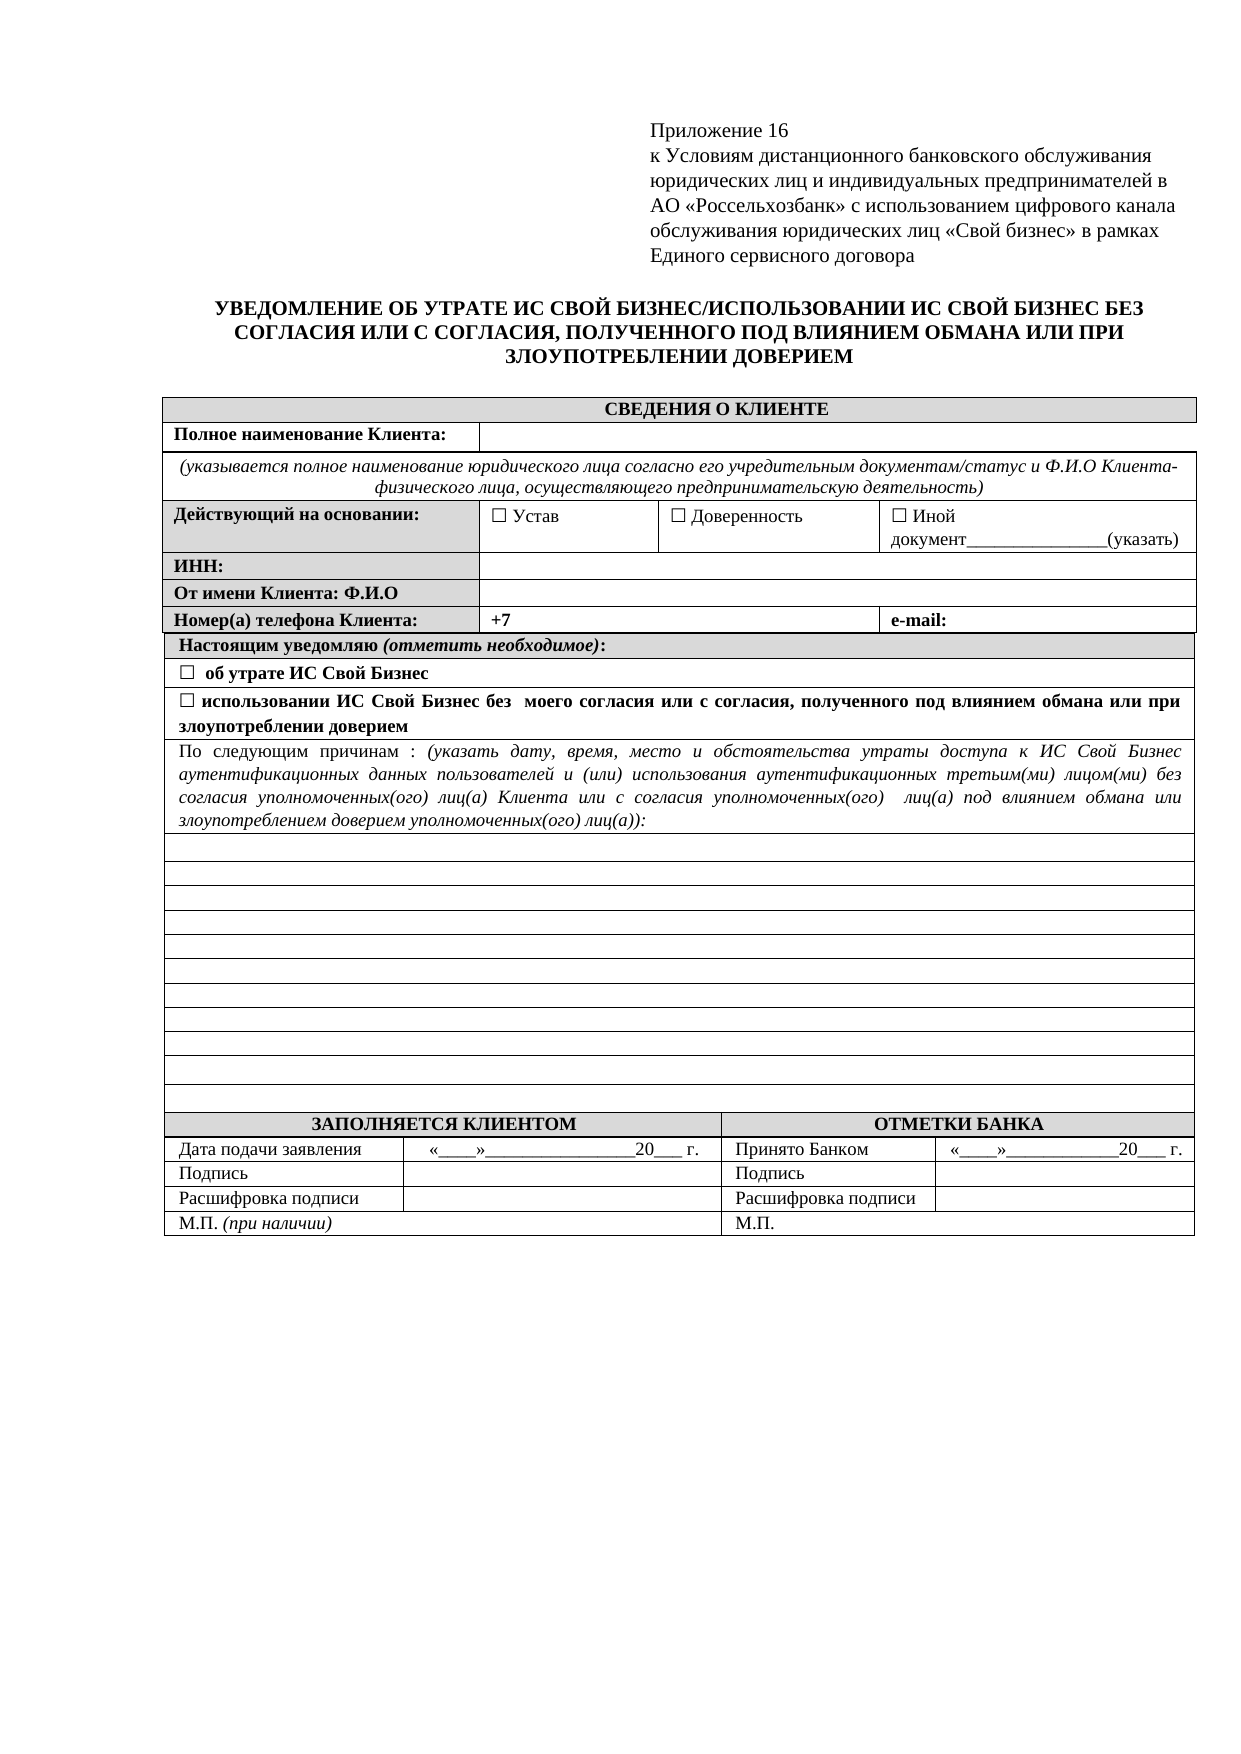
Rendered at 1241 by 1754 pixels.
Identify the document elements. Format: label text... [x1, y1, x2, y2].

text УВЕДОМЛЕНИЕ ОБ УТРАТЕ ИС СВОЙ БИЗНЕС/ИСПОЛЬЗОВАНИИ ИС СВОЙ БИЗНЕС БЕЗ СОГЛАСИЯ ИЛИ С СОГЛАСИЯ, ПОЛУЧЕННОГО ПОД ВЛИЯНИЕМ ОБМАНА ИЛИ ПРИ ЗЛОУПОТРЕБЛЕНИИ ДОВЕРИЕМ [177, 296, 1181, 368]
table_cell М.П. (при наличии) [165, 1212, 721, 1235]
table_cell [936, 1162, 1194, 1186]
table_cell ИНН: [163, 553, 479, 579]
table_header СВЕДЕНИЯ О КЛИЕНТЕ [163, 398, 1196, 422]
table_cell [480, 580, 1196, 606]
table_cell [165, 886, 1194, 910]
table_header Настоящим уведомляю (отметить необходимое): [165, 634, 1194, 658]
table_cell [165, 862, 1194, 885]
table_cell Номер(а) телефона Клиента: [163, 607, 479, 632]
table_cell ☐ Устав [480, 501, 658, 552]
table_cell (указывается полное наименование юридического лица согласно его учредительным документам/статус и Ф.И.О Клиента-физического лица, осуществляющего предпринимательскую деятельность) [163, 453, 1196, 500]
table_cell «____»________________20___ г. [404, 1138, 721, 1161]
table_cell Подпись [165, 1162, 403, 1186]
table_cell [936, 1187, 1194, 1211]
table_cell Расшифровка подписи [165, 1187, 403, 1211]
text Приложение 16 [650, 118, 1181, 142]
table_cell [165, 1008, 1194, 1031]
table_cell М.П. [722, 1212, 1194, 1235]
table_cell e-mail: [880, 607, 1196, 632]
table_cell ОТМЕТКИ БАНКА [722, 1113, 1194, 1136]
table_cell ☐ Иной документ_______________(указать) [880, 501, 1196, 552]
table_cell [404, 1187, 721, 1211]
table_cell [165, 1085, 1194, 1112]
table_cell [165, 1032, 1194, 1055]
table_cell [480, 553, 1196, 579]
table_cell По следующим причинам : (указать дату, время, место и обстоятельства утраты доступа к ИС Свой Бизнес аутентификационных данных пользователей и (или) использования аутентификационных третьим(ми) лицом(ми) без согласия уполномоченных(ого) лиц(а) Клиента или с согласия уполномоченных(ого) лиц(а) под влиянием обмана или злоупотреблением доверием уполномоченных(ого) лиц(а)): [165, 740, 1194, 833]
table_cell От имени Клиента: Ф.И.О [163, 580, 479, 606]
table_cell Полное наименование Клиента: [163, 423, 479, 451]
table_cell ☐ об утрате ИС Свой Бизнес [165, 659, 1194, 687]
table_cell Подпись [722, 1162, 935, 1186]
table_cell [165, 984, 1194, 1007]
table_cell Дата подачи заявления [165, 1138, 403, 1161]
table_cell [404, 1162, 721, 1186]
table_cell Действующий на основании: [163, 501, 479, 552]
table_cell Принято Банком [722, 1138, 935, 1161]
table_cell [165, 935, 1194, 958]
table_cell [165, 1056, 1194, 1083]
text к Условиям дистанционного банковского обслуживания юридических лиц и индивидуальных предпринимателей в АО «Россельхозбанк» с использованием цифрового канала обслуживания юридических лиц «Свой бизнес» в рамках Единого сервисного договора [650, 142, 1181, 267]
table_cell ☐ использовании ИС Свой Бизнес без моего согласия или с согласия, полученного под влиянием обмана или при злоупотреблении доверием [165, 688, 1194, 738]
table_cell [165, 911, 1194, 934]
table_cell [165, 959, 1194, 982]
table_cell [165, 834, 1194, 861]
table_cell +7 [480, 607, 879, 632]
table_cell ЗАПОЛНЯЕТСЯ КЛИЕНТОМ [165, 1113, 721, 1136]
table_cell Расшифровка подписи [722, 1187, 935, 1211]
table_cell ☐ Доверенность [659, 501, 879, 552]
table_cell «____»____________20___ г. [936, 1138, 1194, 1161]
